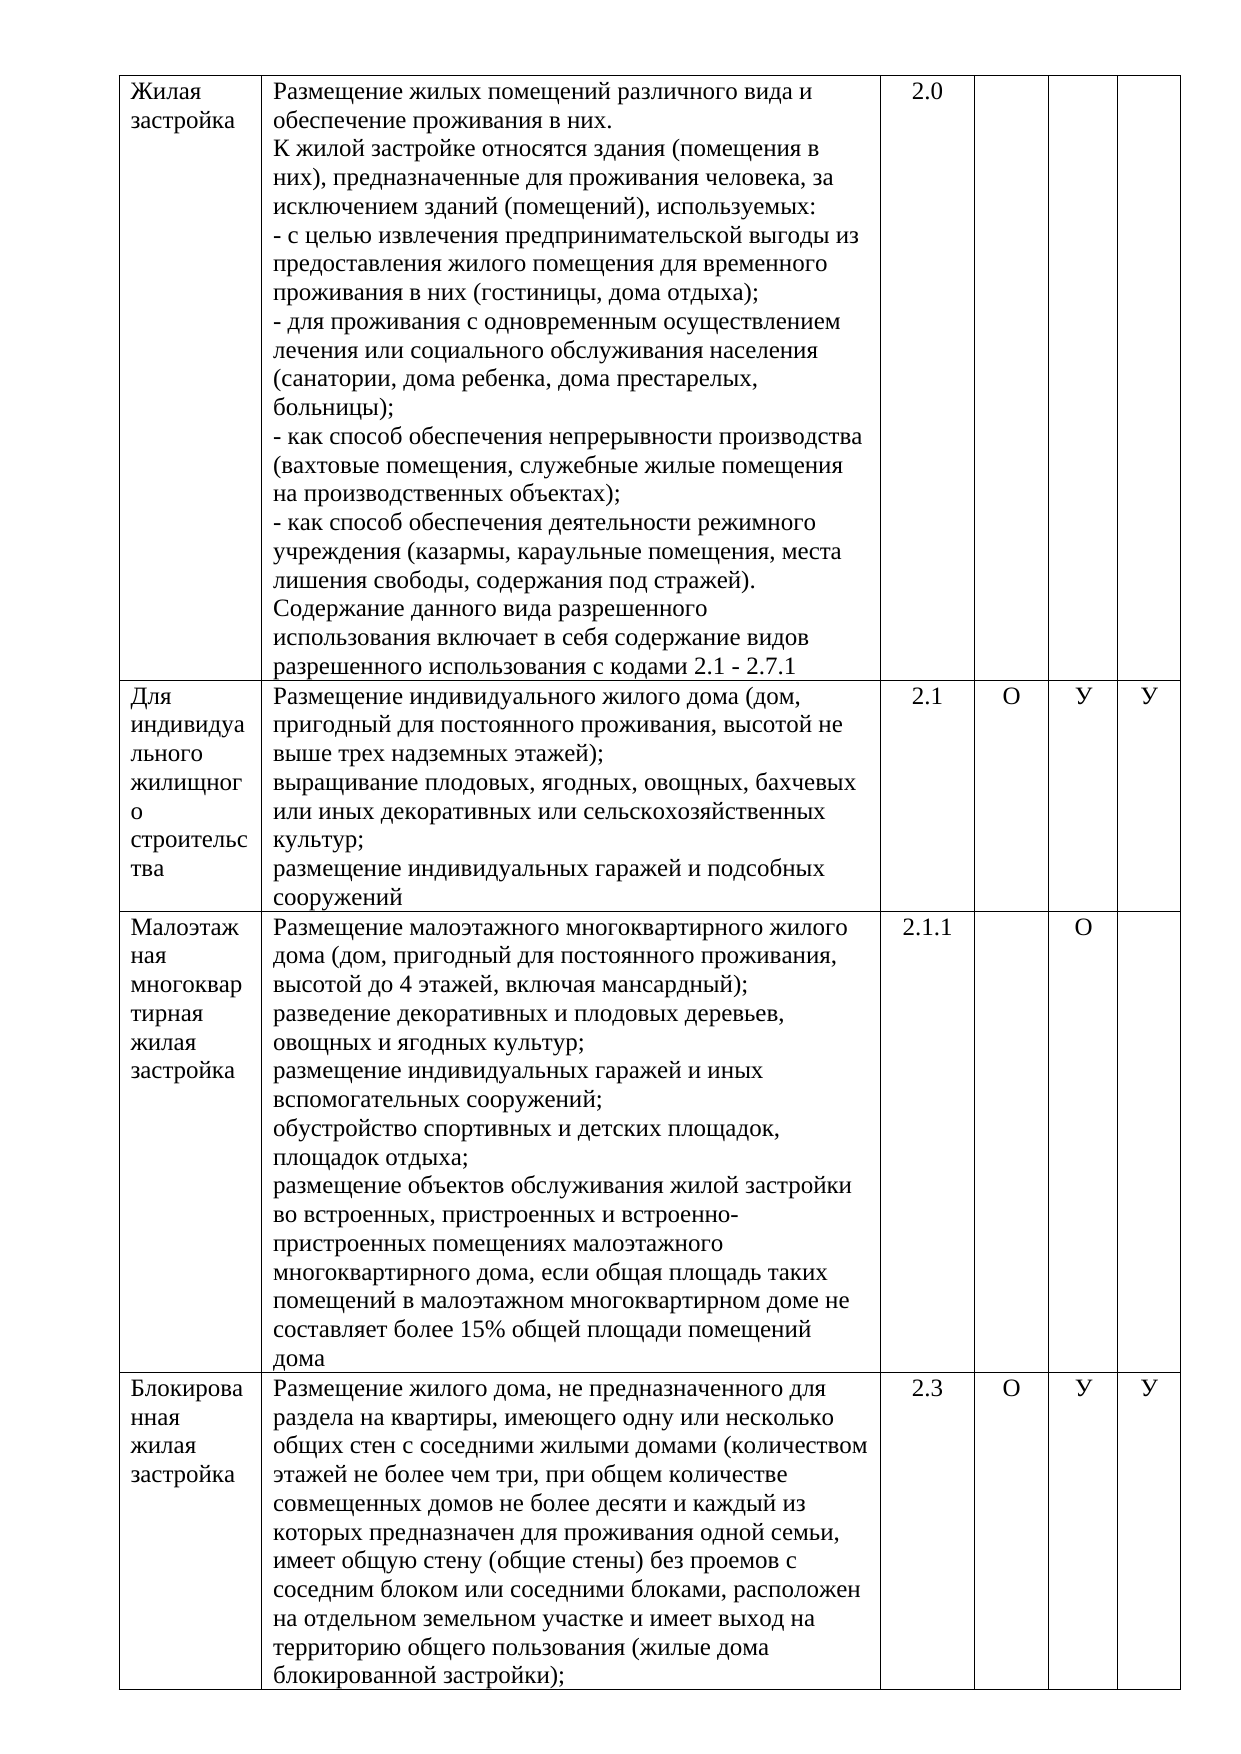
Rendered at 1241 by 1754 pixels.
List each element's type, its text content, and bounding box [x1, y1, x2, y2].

table_cell [1118, 76, 1180, 680]
table_cell Размещение жилых помещений различного вида и обеспечение проживания в них. К жилой застройке относятся здания (помещения в них), предназначенные для проживания человека, за исключением зданий (помещений), используемых: - с целью извлечения предпринимательской выгоды из предоставления жилого помещения для временного проживания в них (гостиницы, дома отдыха); - для проживания с одновременным осуществлением лечения или социального обслуживания населения (санатории, дома ребенка, дома престарелых, больницы); - как способ обеспечения непрерывности производства (вахтовые помещения, служебные жилые помещения на производственных объектах); - как способ обеспечения деятельности режимного учреждения (казармы, караульные помещения, места лишения свободы, содержания под стражей). Содержание данного вида разрешенного использования включает в себя содержание видов разрешенного использования с кодами 2.1 - 2.7.1 [262, 76, 880, 680]
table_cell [120, 1373, 261, 1689]
table_cell Размещение малоэтажного многоквартирного жилого дома (дом, пригодный для постоянного проживания, высотой до 4 этажей, включая мансардный); разведение декоративных и плодовых деревьев, овощных и ягодных культур; размещение индивидуальных гаражей и иных вспомогательных сооружений; обустройство спортивных и детских площадок, площадок отдыха; размещение объектов обслуживания жилой застройки во встроенных, пристроенных и встроенно-пристроенных помещениях малоэтажного многоквартирного дома, если общая площадь таких помещений в малоэтажном многоквартирном доме не составляет более 15% общей площади помещений дома [262, 912, 880, 1372]
table_cell У [1118, 681, 1180, 911]
table_cell 2.1 [881, 681, 974, 911]
table_cell У [1049, 681, 1117, 911]
table_cell 2.0 [881, 76, 974, 680]
table_cell О [975, 1373, 1048, 1689]
table_cell У [1118, 1373, 1180, 1689]
table_cell У [1049, 1373, 1117, 1689]
table_cell Для индивидуального жилищного строительства [120, 681, 261, 911]
table_cell [1049, 76, 1117, 680]
table_cell Малоэтажная многоквартирная жилая застройка [120, 912, 261, 1372]
table_cell [975, 76, 1048, 680]
table_cell 2.3 [881, 1373, 974, 1689]
table_cell О [1049, 912, 1117, 1372]
table_cell О [975, 681, 1048, 911]
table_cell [262, 1373, 880, 1689]
table_cell 2.1.1 [881, 912, 974, 1372]
table_cell Размещение индивидуального жилого дома (дом, пригодный для постоянного проживания, высотой не выше трех надземных этажей); выращивание плодовых, ягодных, овощных, бахчевых или иных декоративных или сельскохозяйственных культур; размещение индивидуальных гаражей и подсобных сооружений [262, 681, 880, 911]
table_cell [975, 912, 1048, 1372]
table_cell Жилая застройка [120, 76, 261, 680]
table_cell [1118, 912, 1180, 1372]
